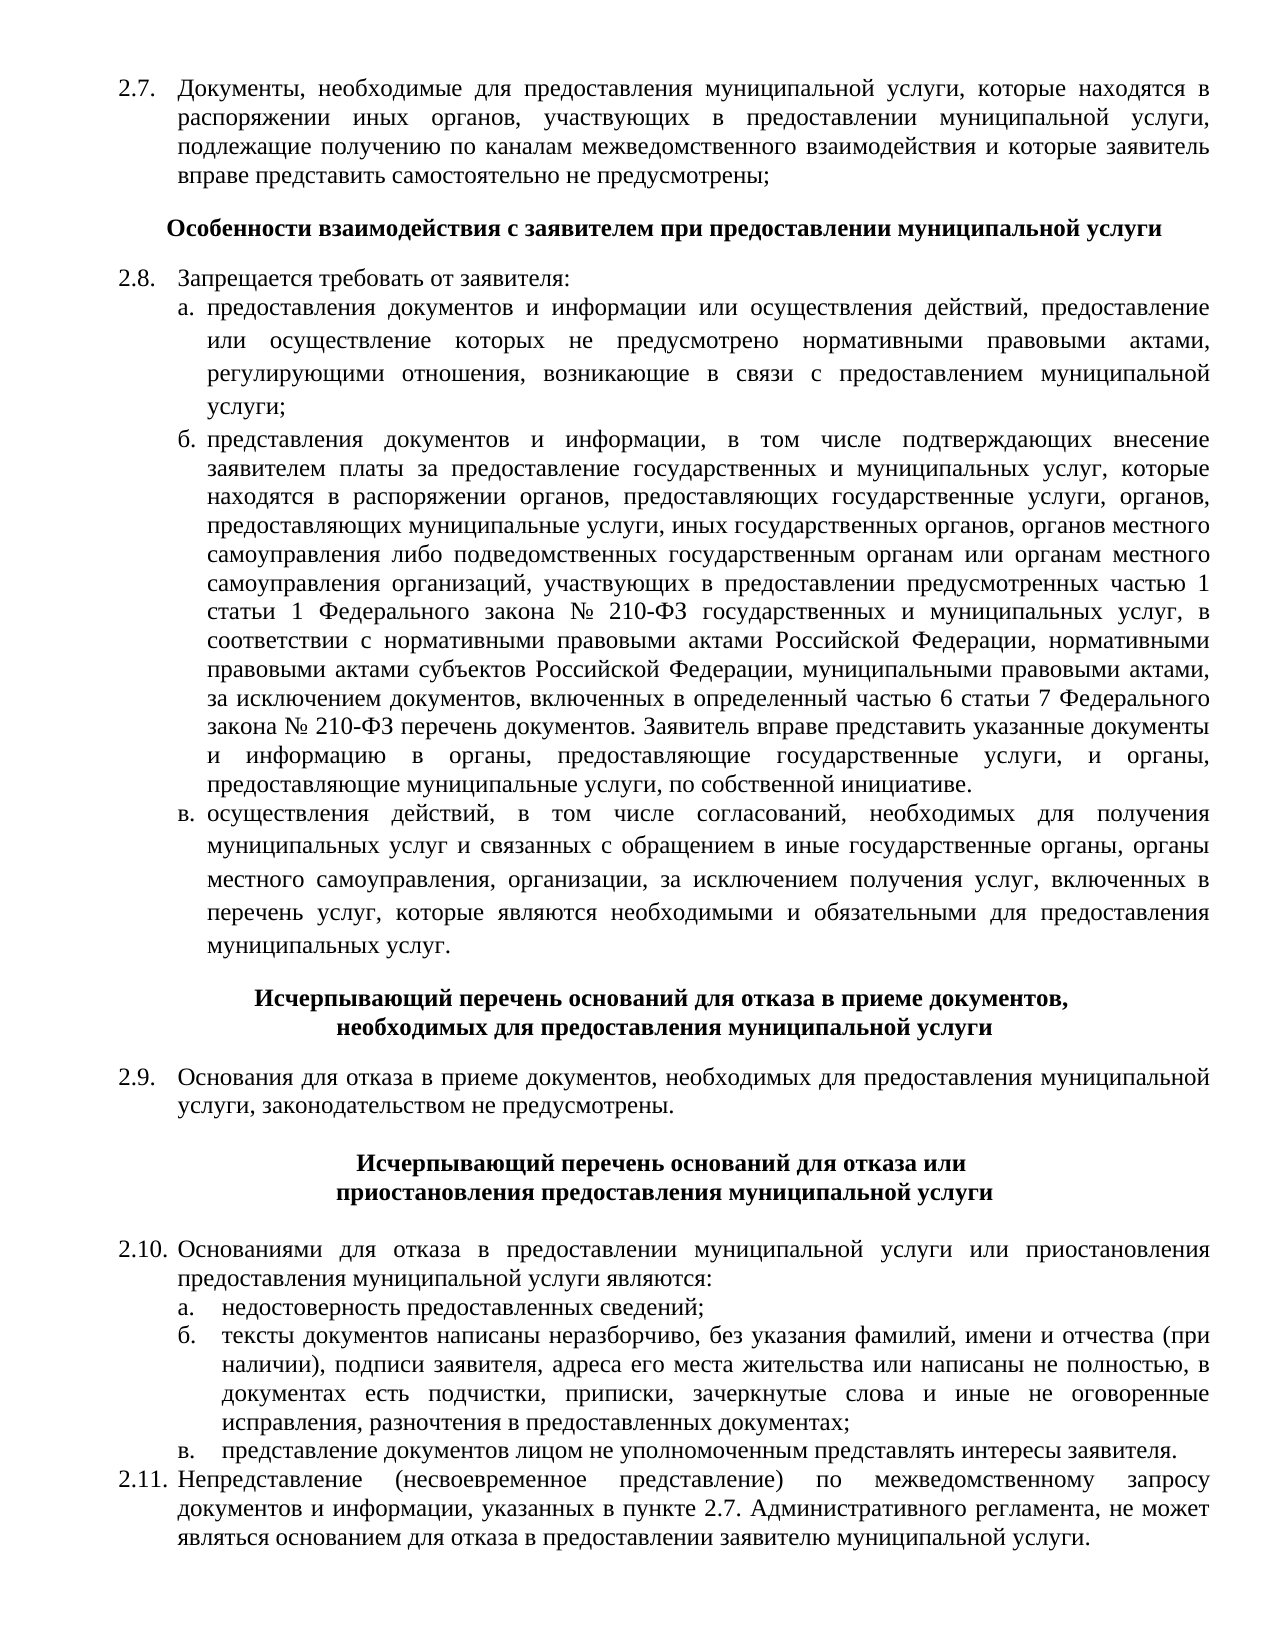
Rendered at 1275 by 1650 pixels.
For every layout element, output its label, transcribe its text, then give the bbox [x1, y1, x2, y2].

list Запрещается требовать от заявителя: [118, 263, 1211, 292]
text Особенности взаимодействия с заявителем при предоставлении муниципальной услуги [118, 213, 1211, 242]
list Основания для отказа в приеме документов, необходимых для предоставления муниципальной услуги, законодательством не предусмотрены. [118, 1062, 1211, 1119]
title Исчерпывающий перечень оснований для отказа или приостановления предоставления муниципальной услуги [118, 1148, 1211, 1206]
title Документы, необходимые для предоставления муниципальной услуги, которые находятся в распоряжении иных органов, участвующих в предоставлении муниципальной услуги, подлежащие получению по каналам межведомственного взаимодействия и которые заявитель вправе представить самостоятельно не предусмотрены; [118, 73, 1211, 188]
title представление документов лицом не уполномоченным представлять интересы заявителя. [177, 1436, 1211, 1464]
text Исчерпывающий перечень оснований для отказа в приеме документов, необходимых для предоставления муниципальной услуги [118, 983, 1211, 1041]
title Основаниями для отказа в предоставлении муниципальной услуги или приостановления предоставления муниципальной услуги являются: [118, 1234, 1211, 1292]
title недостоверность предоставленных сведений; [177, 1292, 1211, 1321]
title тексты документов написаны неразборчиво, без указания фамилий, имени и отчества (при наличии), подписи заявителя, адреса его места жительства или написаны не полностью, в документах есть подчистки, приписки, зачеркнутые слова и иные не оговоренные исправления, разночтения в предоставленных документах; [177, 1321, 1211, 1436]
list предоставления документов и информации или осуществления действий, предоставление или осуществление которых не предусмотрено нормативными правовыми актами, регулирующими отношения, возникающие в связи с предоставлением муниципальной услуги; [177, 292, 1211, 419]
title Непредставление (несвоевременное представление) по межведомственному запросу документов и информации, указанных в пункте 2.7. Административного регламента, не может являться основанием для отказа в предоставлении заявителю муниципальной услуги. [118, 1464, 1211, 1551]
list осуществления действий, в том числе согласований, необходимых для получения муниципальных услуг и связанных с обращением в иные государственные органы, органы местного самоуправления, организации, за исключением получения услуг, включенных в перечень услуг, которые являются необходимыми и обязательными для предоставления муниципальных услуг. [177, 798, 1211, 958]
list представления документов и информации, в том числе подтверждающих внесение заявителем платы за предоставление государственных и муниципальных услуг, которые находятся в распоряжении органов, предоставляющих государственные услуги, органов, предоставляющих муниципальные услуги, иных государственных органов, органов местного самоуправления либо подведомственных государственным органам или органам местного самоуправления организаций, участвующих в предоставлении предусмотренных частью 1 статьи 1 Федерального закона № 210-ФЗ государственных и муниципальных услуг, в соответствии с нормативными правовыми актами Российской Федерации, нормативными правовыми актами субъектов Российской Федерации, муниципальными правовыми актами, за исключением документов, включенных в определенный частью 6 статьи 7 Федерального закона № 210-ФЗ перечень документов. Заявитель вправе представить указанные документы и информацию в органы, предоставляющие государственные услуги, и органы, предоставляющие муниципальные услуги, по собственной инициативе. [177, 424, 1211, 798]
